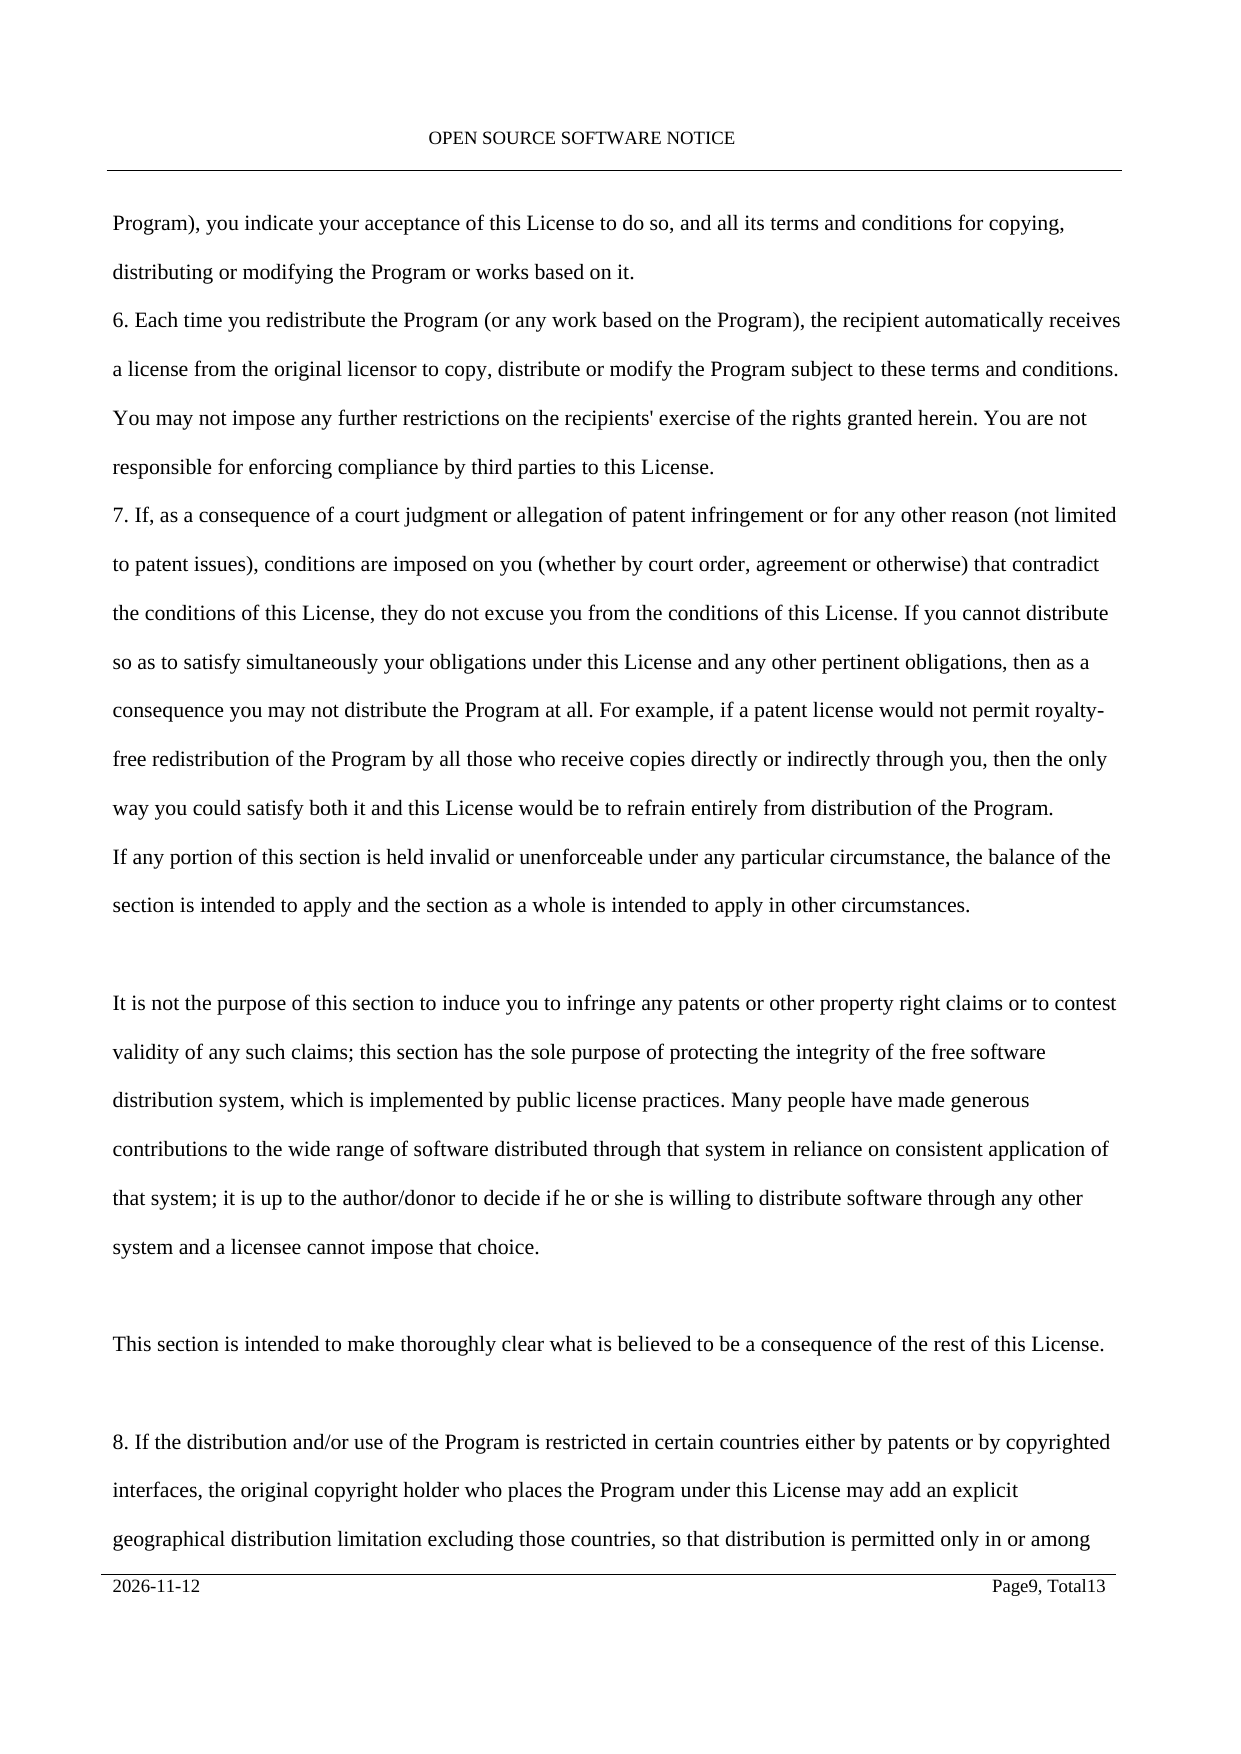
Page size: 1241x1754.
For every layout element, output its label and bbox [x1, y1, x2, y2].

text [112, 206, 1128, 1555]
